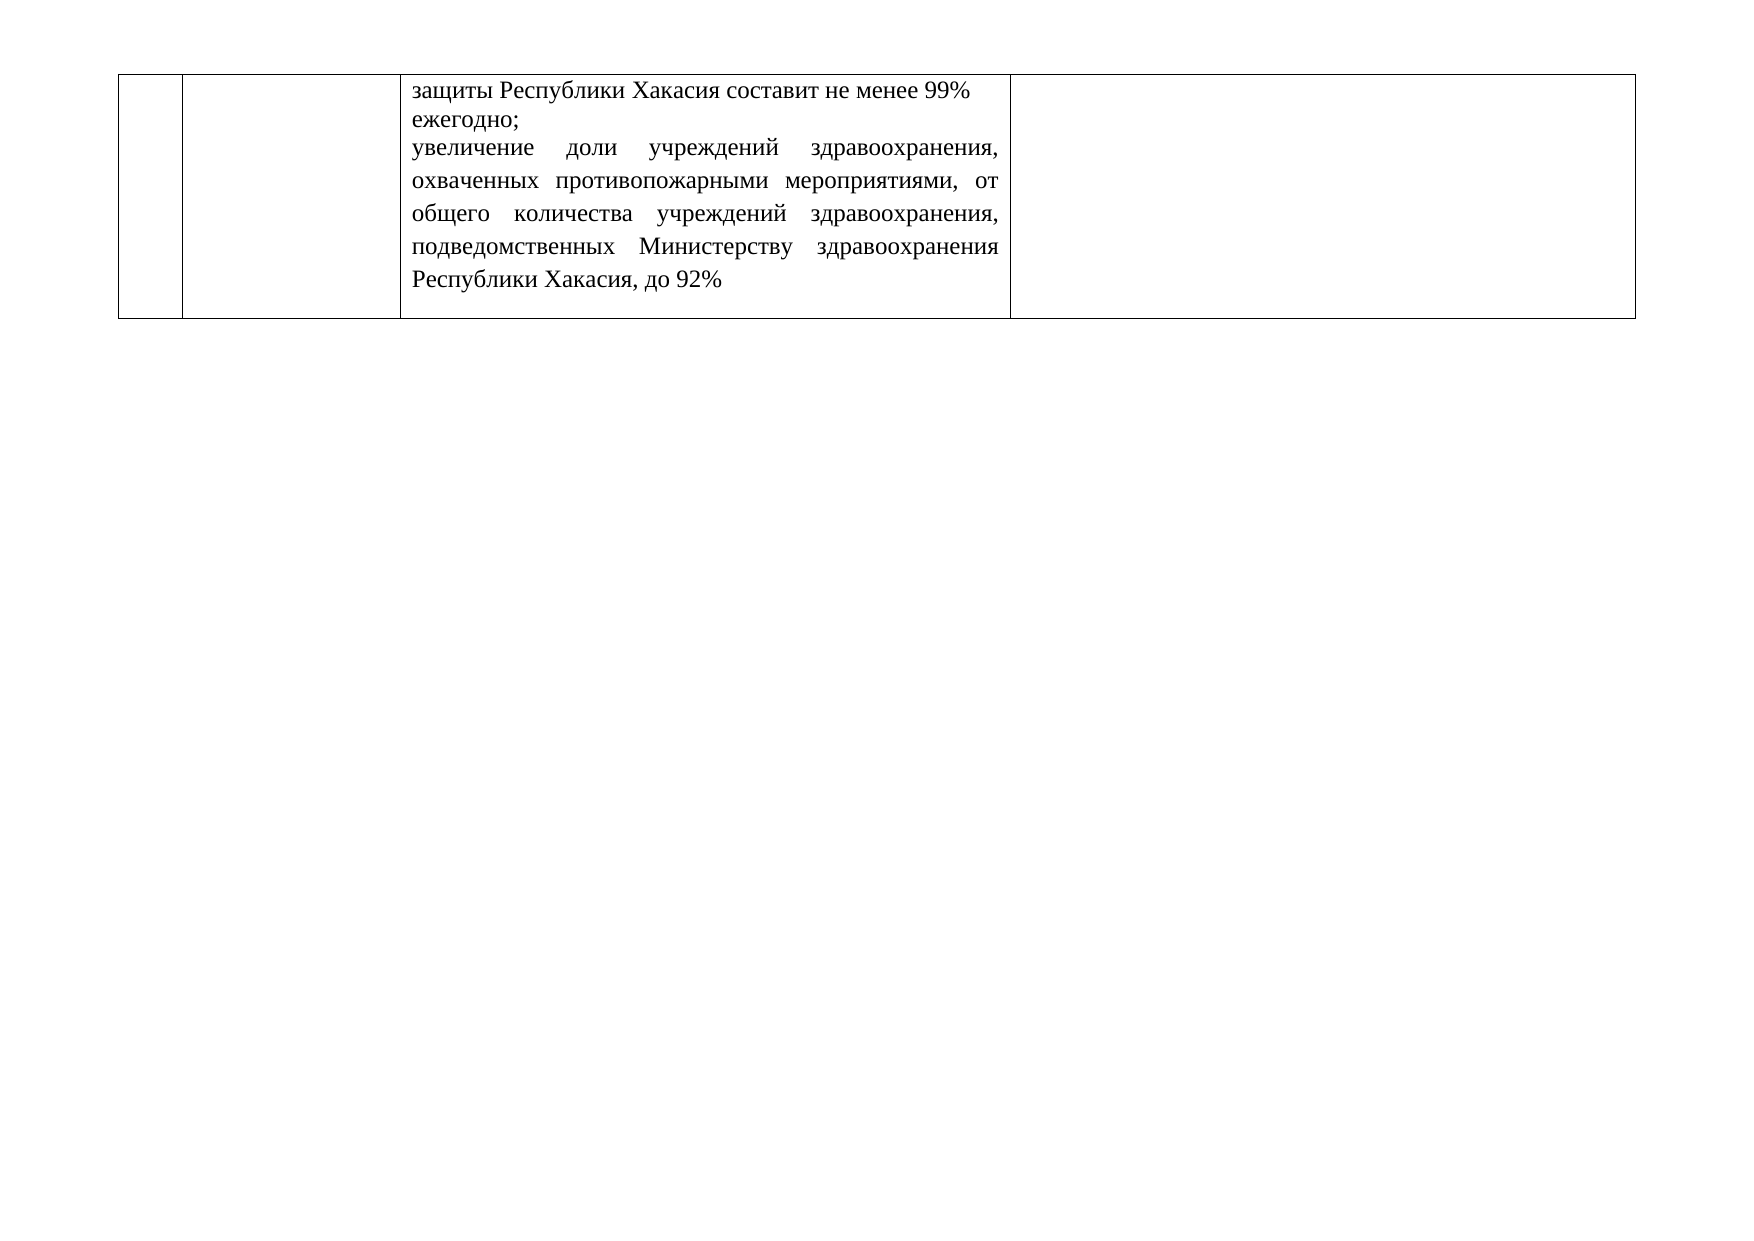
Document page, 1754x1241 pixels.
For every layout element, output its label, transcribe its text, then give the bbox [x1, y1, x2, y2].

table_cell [183, 75, 400, 318]
table_cell 4. [119, 75, 182, 318]
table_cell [1011, 75, 1635, 318]
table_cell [401, 75, 1010, 318]
